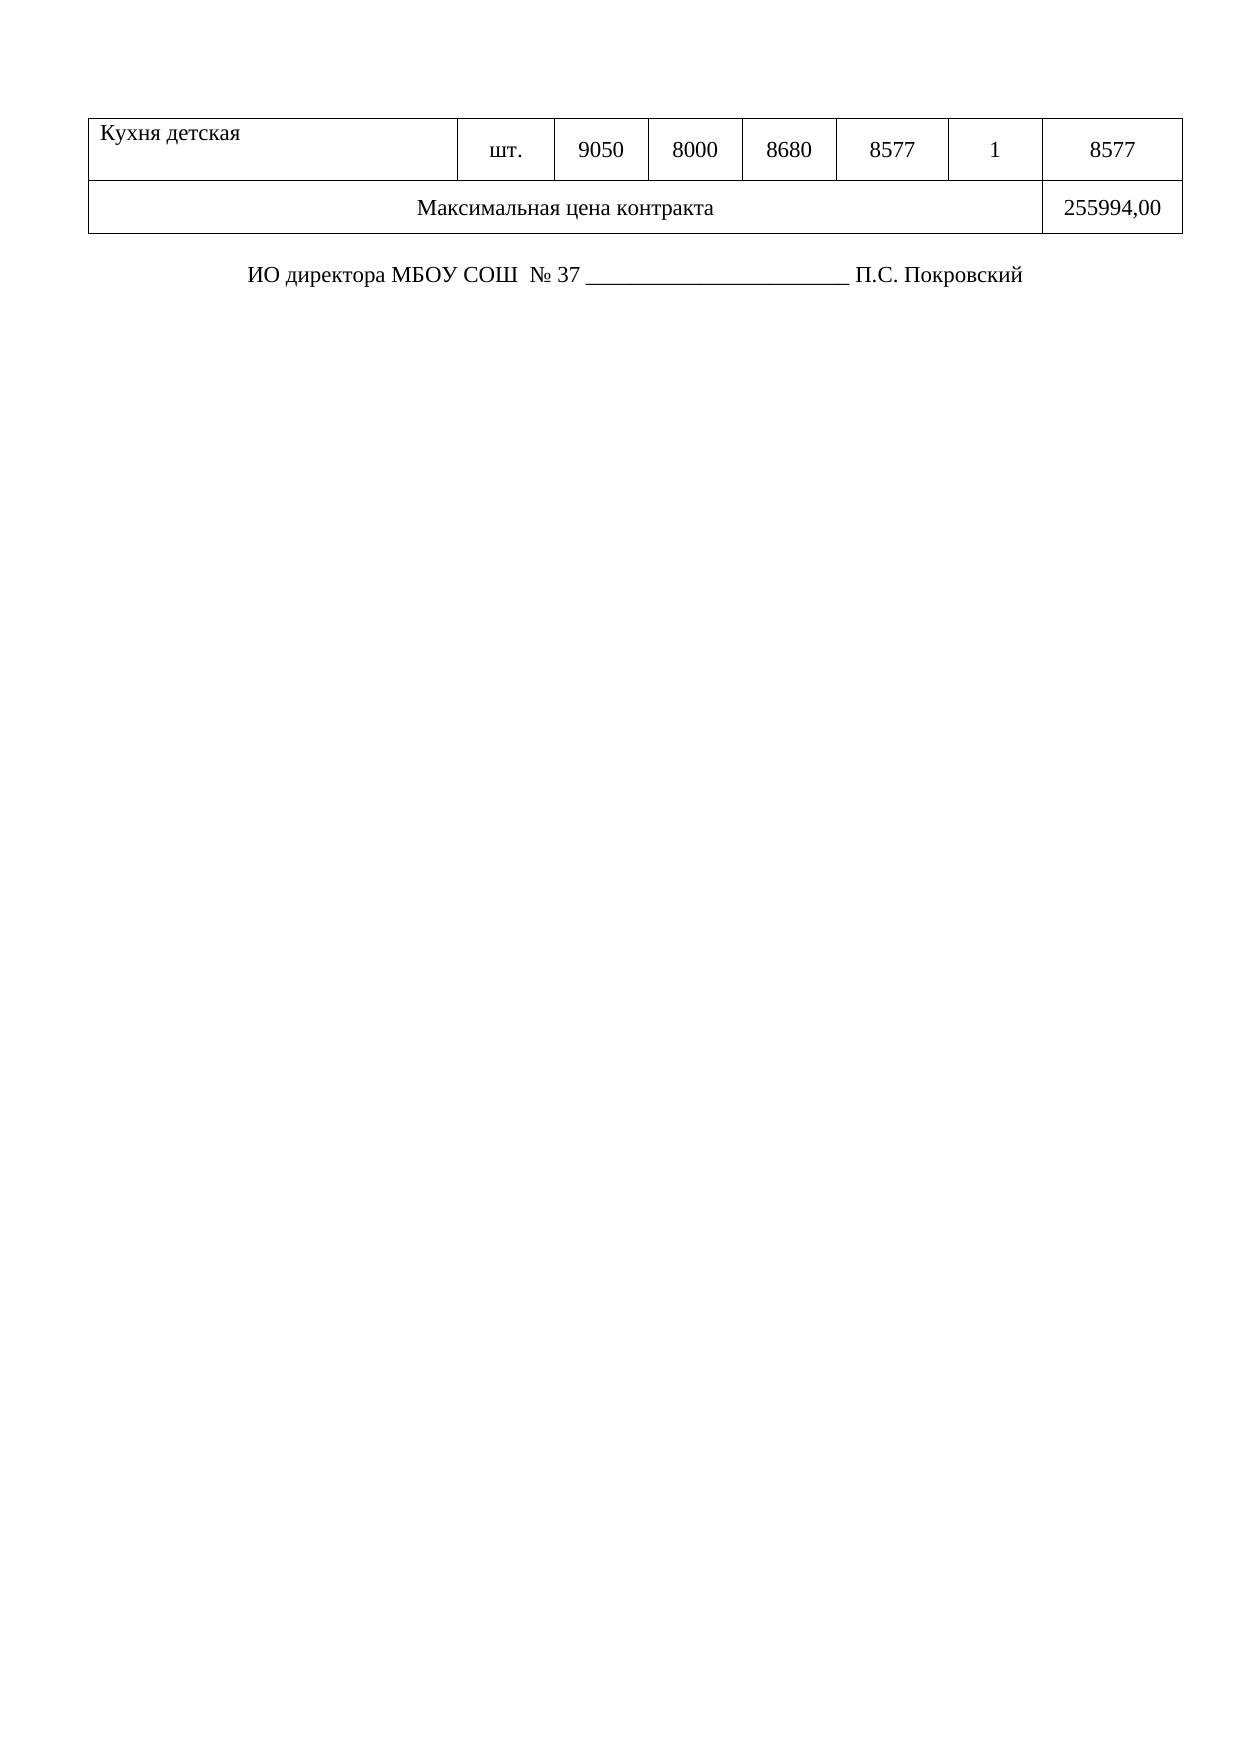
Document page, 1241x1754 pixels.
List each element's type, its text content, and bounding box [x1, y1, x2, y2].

table_cell 1 [949, 119, 1042, 180]
table_cell Максимальная цена контракта [89, 181, 1042, 233]
table_cell 8577 [837, 119, 948, 180]
table_cell шт. [458, 119, 554, 180]
table_cell 8577 [1043, 119, 1182, 180]
table_cell 9050 [555, 119, 648, 180]
table_cell Кухня детская [89, 119, 457, 180]
table_cell 8680 [743, 119, 836, 180]
table_cell 8000 [649, 119, 742, 180]
table_cell 255994,00 [1043, 181, 1182, 233]
text ИО директора МБОУ СОШ № 37 _______________________ П.С. Покровский [177, 261, 1093, 287]
